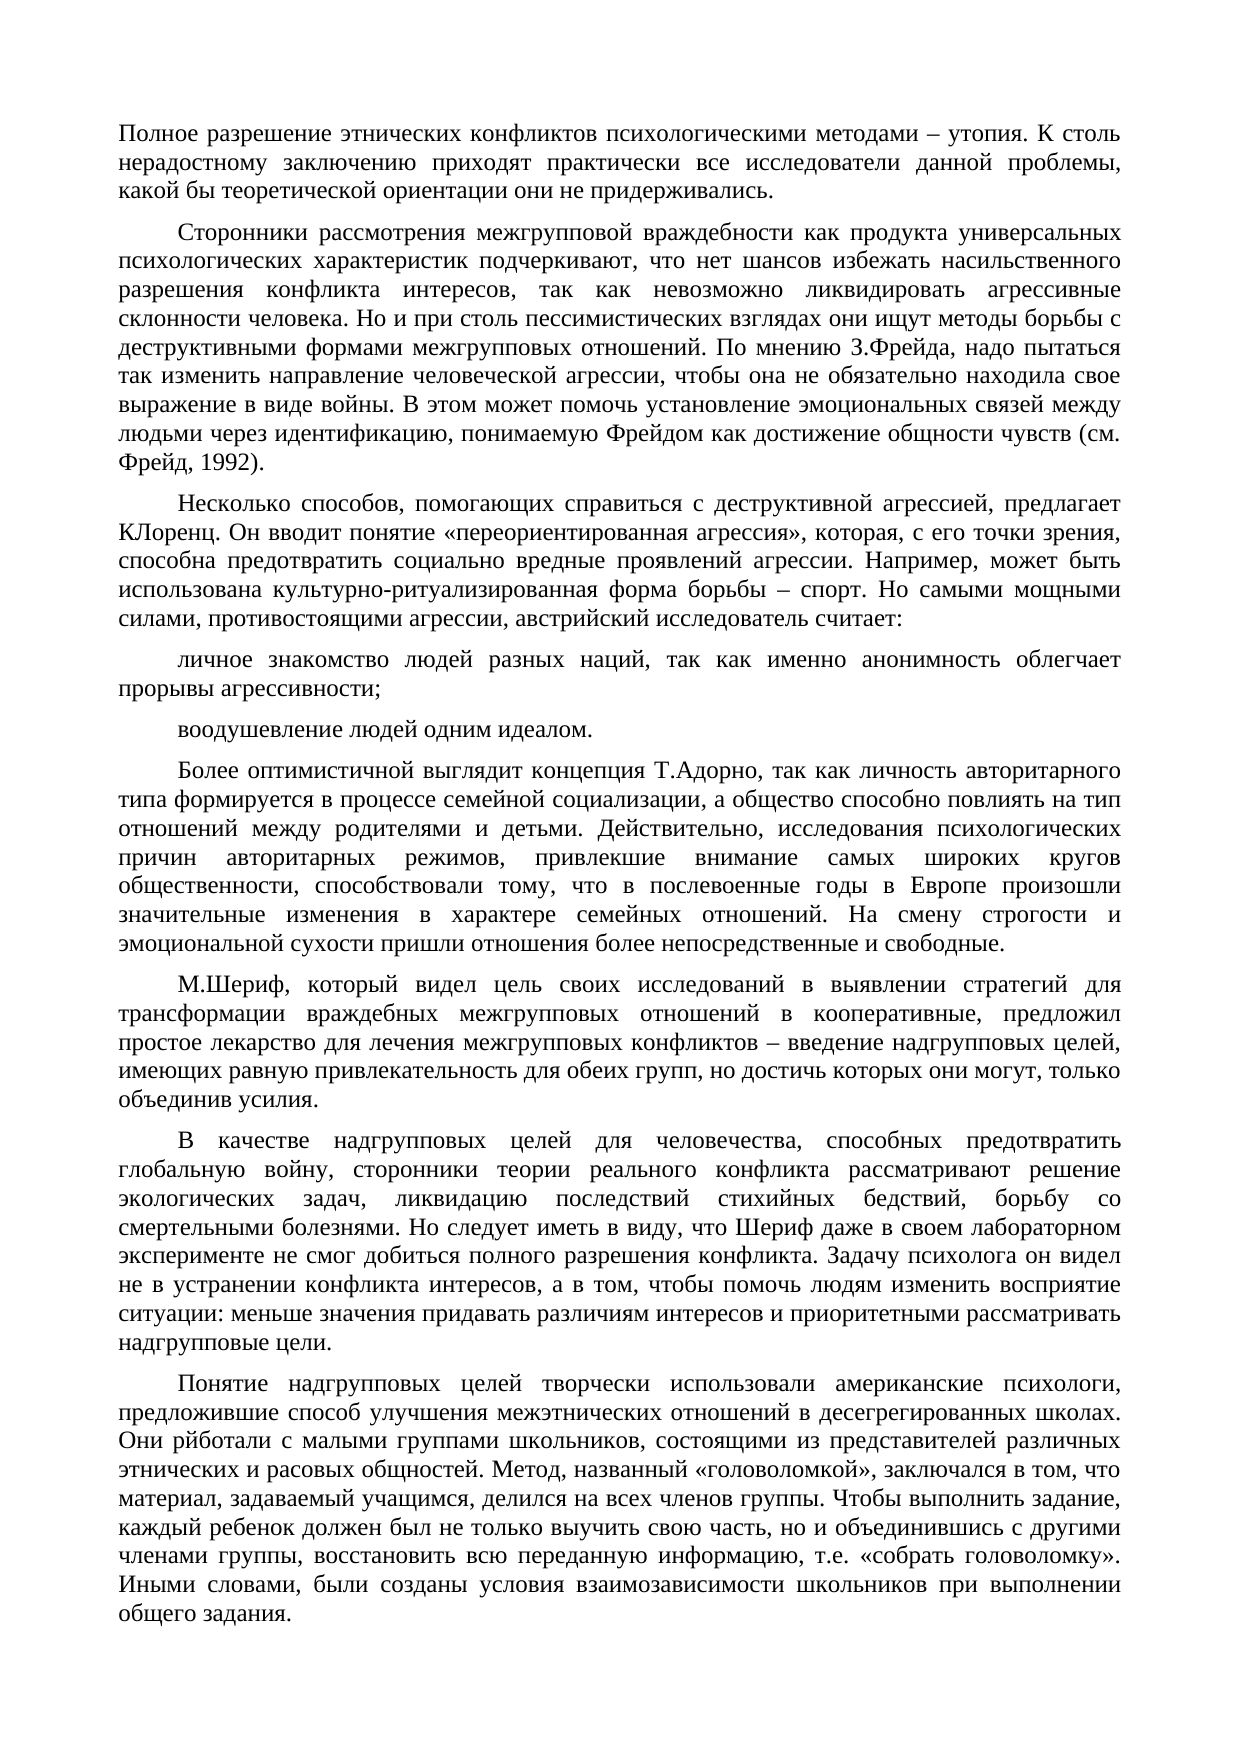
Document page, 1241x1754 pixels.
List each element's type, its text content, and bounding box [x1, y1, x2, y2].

text Несколько способов, помогающих справиться с деструктивной агрессией, предлагает КЛоренц. Он вводит понятие «переориентированная агрессия», которая, с его точки зрения, способна предотвратить социально вредные проявлений агрессии. Например, может быть использована культурно-ритуализированная форма борьбы – спорт. Но самыми мощными силами, противостоящими агрессии, австрийский исследователь считает: [118, 488, 1122, 632]
text воодушевление людей одним идеалом. [118, 714, 1122, 743]
text В качестве надгрупповых целей для человечества, способных предотвратить глобальную войну, сторонники теории реального конфликта рассматривают решение экологических задач, ликвидацию последствий стихийных бедствий, борьбу со смертельными болезнями. Но следует иметь в виду, что Шериф даже в своем лабораторном эксперименте не смог добиться полного разрешения конфликта. Задачу психолога он видел не в устранении конфликта интересов, а в том, чтобы помочь людям изменить восприятие ситуации: меньше значения придавать различиям интересов и приоритетными рассматривать надгрупповые цели. [118, 1126, 1122, 1356]
text Сторонники рассмотрения межгрупповой враждебности как продукта универсальных психологических характеристик подчеркивают, что нет шансов избежать насильственного разрешения конфликта интересов, так как невозможно ликвидировать агрессивные склонности человека. Но и при столь пессимистических взглядах они ищут методы борьбы с деструктивными формами межгрупповых отношений. По мнению З.Фрейда, надо пытаться так изменить направление человеческой агрессии, чтобы она не обязательно находила свое выражение в виде войны. В этом может помочь установление эмоциональных связей между людьми через идентификацию, понимаемую Фрейдом как достижение общности чувств (см. Фрейд, 1992). [118, 217, 1122, 476]
text М.Шериф, который видел цель своих исследований в выявлении стратегий для трансформации враждебных межгрупповых отношений в кооперативные, предложил простое лекарство для лечения межгрупповых конфликтов – введение надгрупповых целей, имеющих равную привлекательность для обеих групп, но достичь которых они могут, только объединив усилия. [118, 969, 1122, 1113]
text Более оптимистичной выглядит концепция Т.Адорно, так как личность авторитарного типа формируется в процессе семейной социализации, а общество способно повлиять на тип отношений между родителями и детьми. Действительно, исследования психологических причин авторитарных режимов, привлекшие внимание самых широких кругов общественности, способствовали тому, что в послевоенные годы в Европе произошли значительные изменения в характере семейных отношений. На смену строгости и эмоциональной сухости пришли отношения более непосредственные и свободные. [118, 756, 1122, 957]
text Понятие надгрупповых целей творчески использовали американские психологи, предложившие способ улучшения межэтнических отношений в десегрегированных школах. Они рйботали с малыми группами школьников, состоящими из представителей различных этнических и расовых общностей. Метод, названный «головоломкой», заключался в том, что материал, задаваемый учащимся, делился на всех членов группы. Чтобы выполнить задание, каждый ребенок должен был не только выучить свою часть, но и объединившись с другими членами группы, восстановить всю переданную информацию, т.е. «собрать головоломку». Иными словами, были созданы условия взаимозависимости школьников при выполнении общего задания. [118, 1368, 1122, 1627]
text личное знакомство людей разных наций, так как именно анонимность облегчает прорывы агрессивности; [118, 644, 1122, 702]
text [118, 118, 1122, 204]
